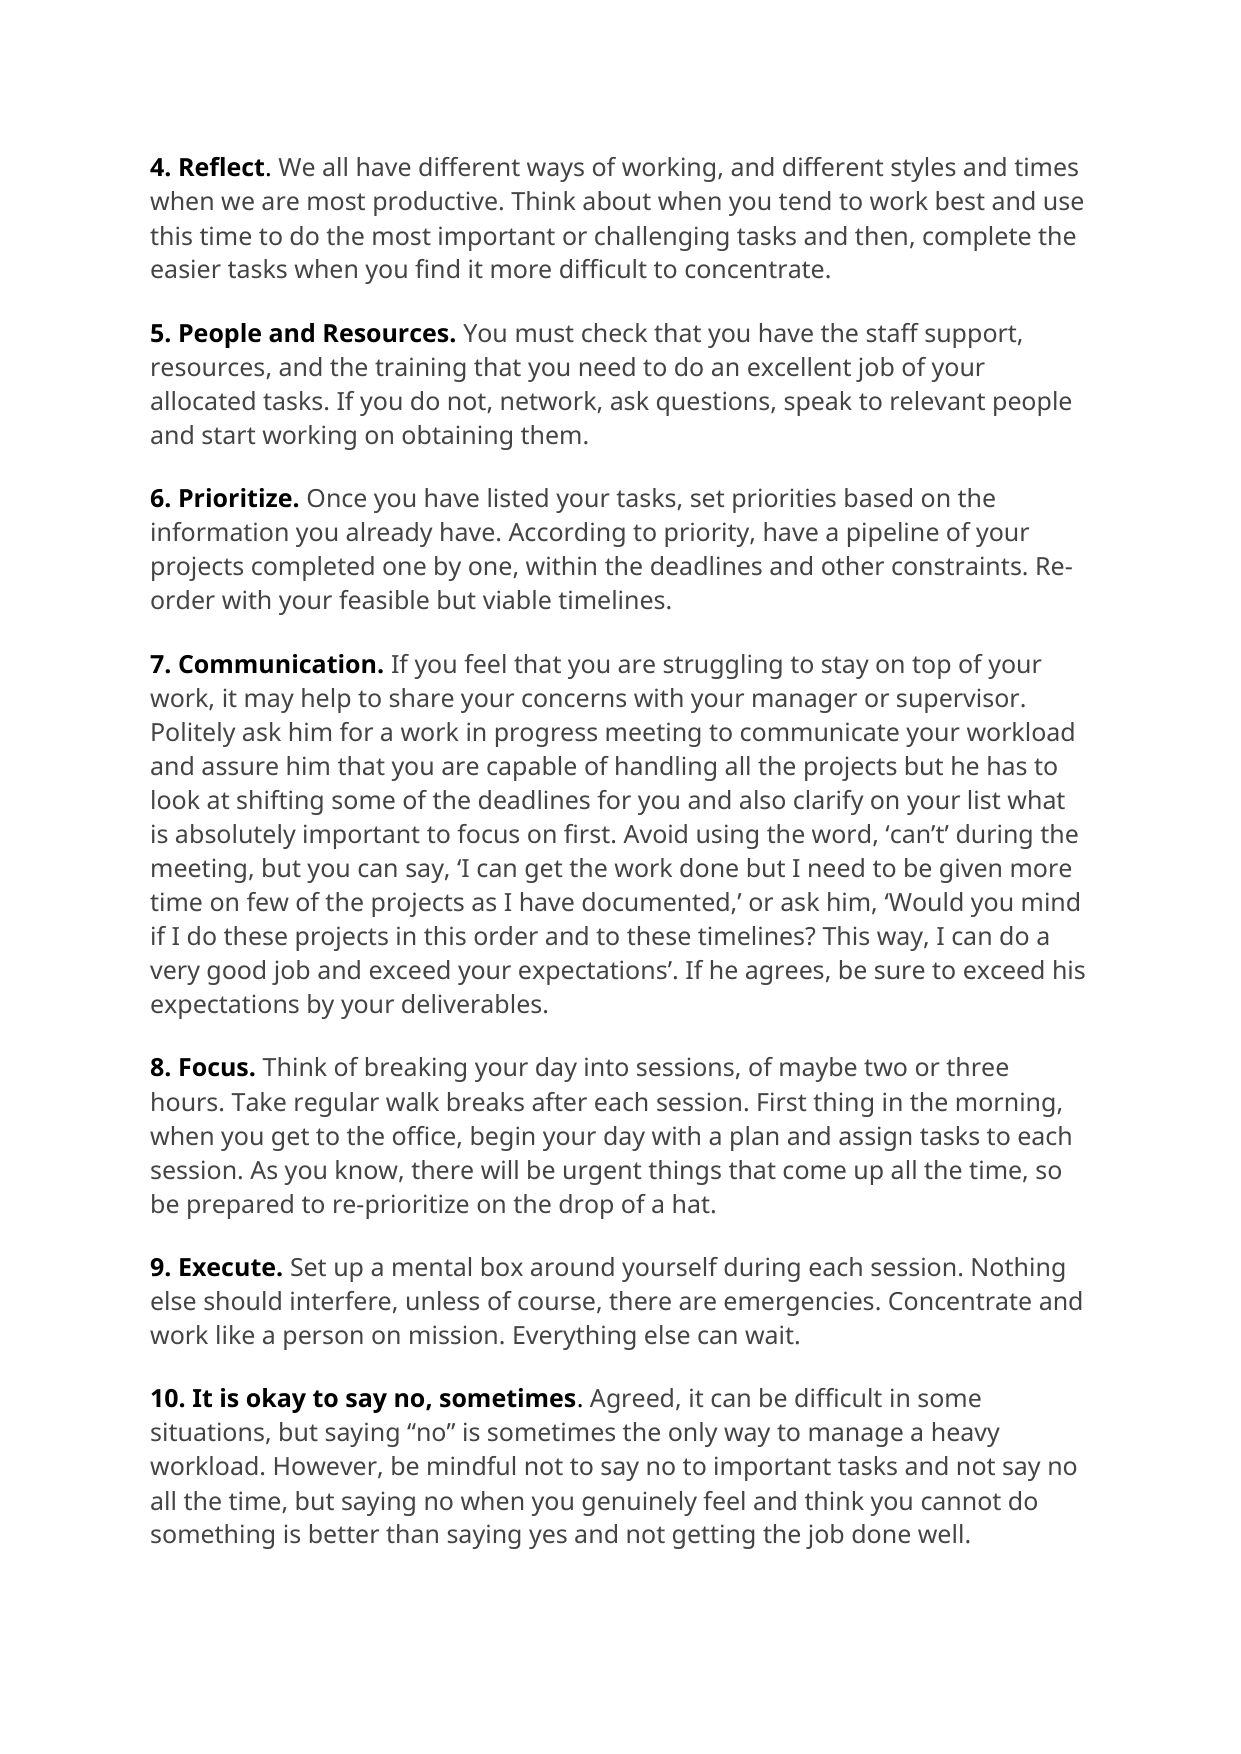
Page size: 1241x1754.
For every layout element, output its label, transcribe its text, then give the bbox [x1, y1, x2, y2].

text 9. Execute. Set up a mental box around yourself during each session. Nothing else should interfere, unless of course, there are emergencies. Concentrate and work like a person on mission. Everything else can wait. [150, 1249, 1090, 1352]
text 5. People and Resources. You must check that you have the staff support, resources, and the training that you need to do an excellent job of your allocated tasks. If you do not, network, ask questions, speak to relevant people and start working on obtaining them. [150, 315, 1090, 452]
text 4. Reflect. We all have different ways of working, and different styles and times when we are most productive. Think about when you tend to work best and use this time to do the most important or challenging tasks and then, complete the easier tasks when you find it more difficult to concentrate. [150, 150, 1090, 286]
text 6. Prioritize. Once you have listed your tasks, set priorities based on the information you already have. According to priority, have a pipeline of your projects completed one by one, within the deadlines and other constraints. Re-order with your feasible but viable timelines. [150, 481, 1090, 617]
text 10. It is okay to say no, sometimes. Agreed, it can be difficult in some situations, but saying “no” is sometimes the only way to manage a heavy workload. However, be mindful not to say no to important tasks and not say no all the time, but saying no when you genuinely feel and think you cannot do something is better than saying yes and not getting the job done well. [150, 1381, 1090, 1551]
text 7. Communication. If you feel that you are struggling to stay on top of your work, it may help to share your concerns with your manager or supervisor. Politely ask him for a work in progress meeting to communicate your workload and assure him that you are capable of handling all the projects but he has to look at shifting some of the deadlines for you and also clarify on your list what is absolutely important to focus on first. Avoid using the word, ‘can’t’ during the meeting, but you can say, ‘I can get the work done but I need to be given more time on few of the projects as I have documented,’ or ask him, ‘Would you mind if I do these projects in this order and to these timelines? This way, I can do a very good job and exceed your expectations’. If he agrees, be sure to exceed his expectations by your deliverables. [150, 646, 1090, 1021]
text 8. Focus. Think of breaking your day into sessions, of maybe two or three hours. Take regular walk breaks after each session. First thing in the morning, when you get to the office, begin your day with a plan and assign tasks to each session. As you know, there will be urgent things that come up all the time, so be prepared to re-prioritize on the drop of a hat. [150, 1050, 1090, 1220]
